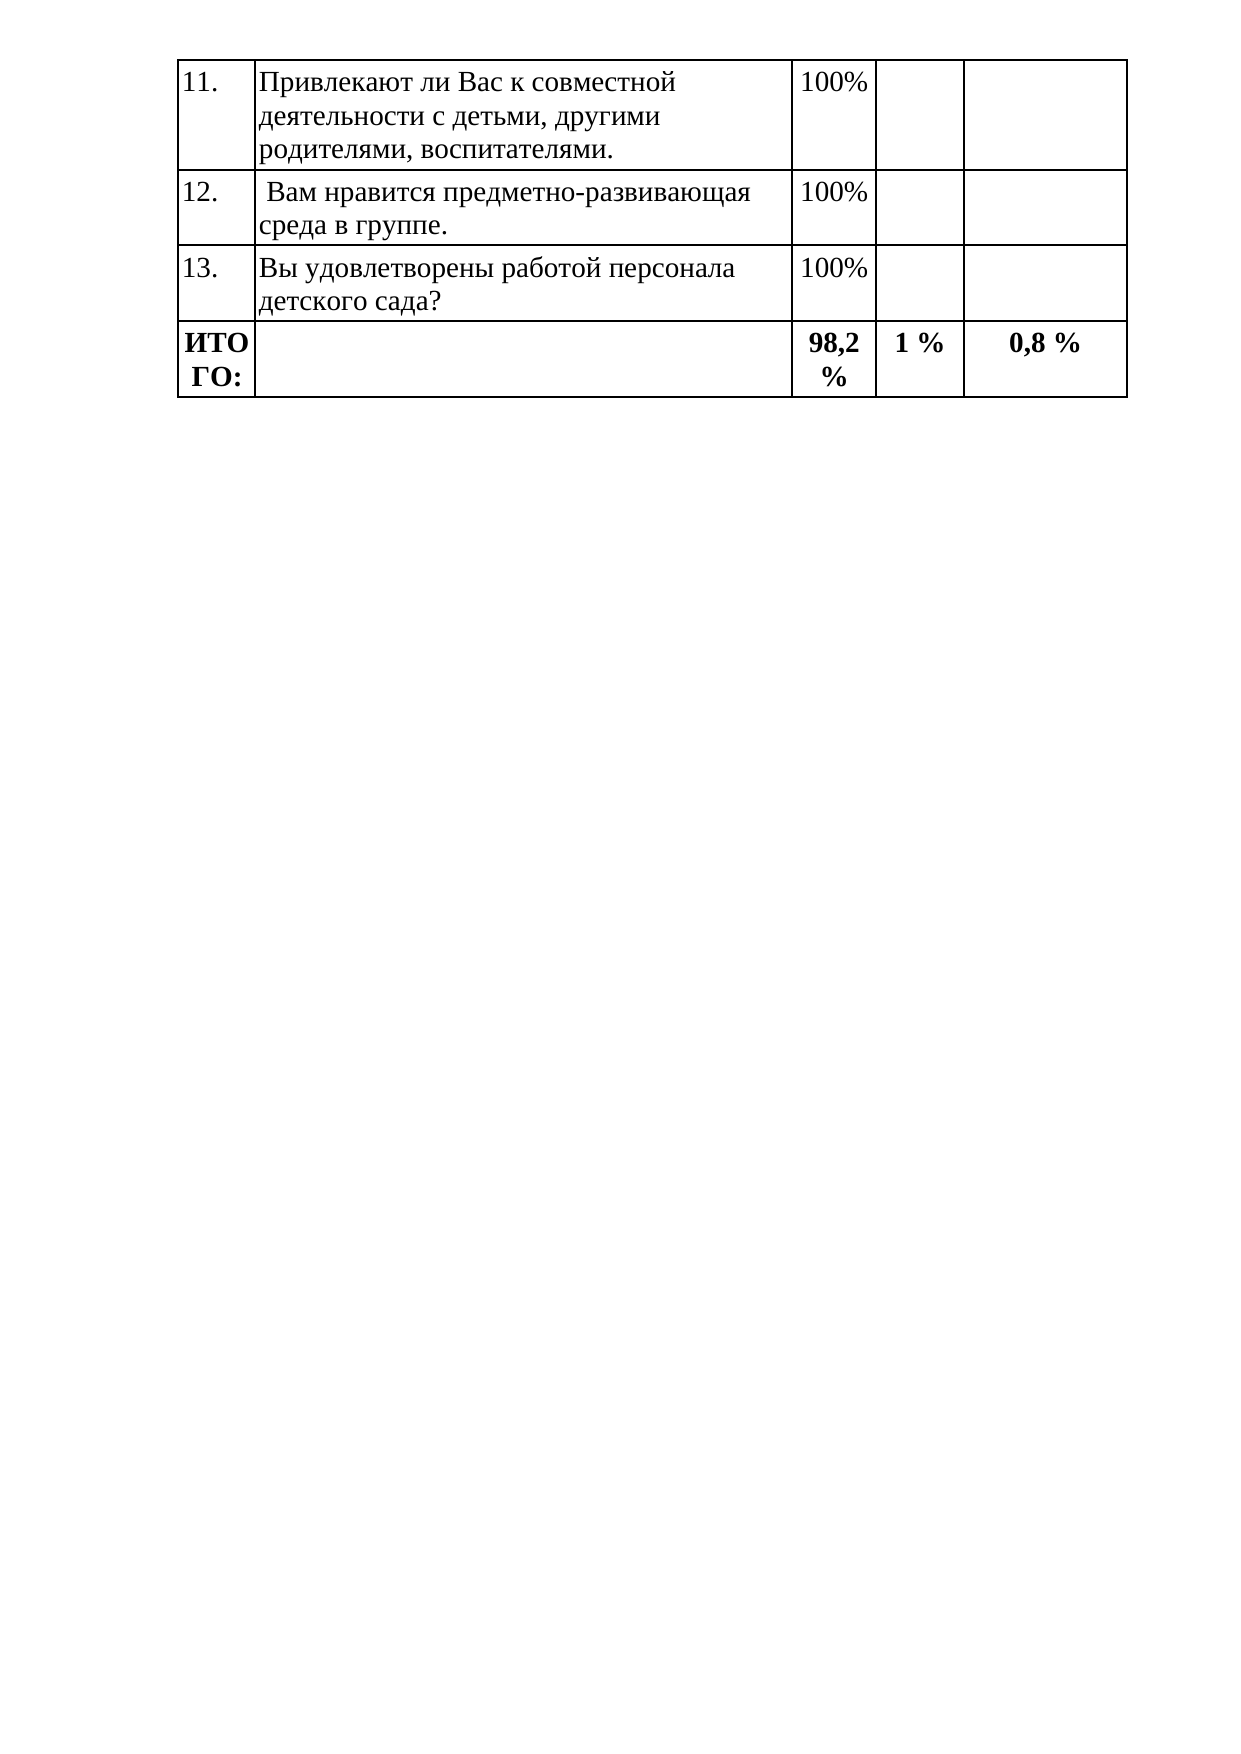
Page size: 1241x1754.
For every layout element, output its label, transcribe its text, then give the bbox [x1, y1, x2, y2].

table_cell [965, 61, 1126, 168]
table_cell 0,8 % [965, 322, 1126, 396]
table_cell 100% [793, 246, 875, 320]
table_cell 13. [179, 246, 254, 320]
table_cell ИТОГО: [179, 322, 254, 396]
table_cell Привлекают ли Вас к совместной деятельности с детьми, другими родителями, воспитателями. [256, 61, 791, 168]
table_cell 1 % [877, 322, 963, 396]
table_cell [877, 171, 963, 244]
table_cell [877, 246, 963, 320]
table_cell [877, 61, 963, 168]
table_cell 11. [179, 61, 254, 168]
table_cell Вам нравится предметно-развивающая среда в группе. [256, 171, 791, 244]
table_cell [256, 322, 791, 396]
table_cell [965, 246, 1126, 320]
table_cell 100% [793, 61, 875, 168]
table_cell [965, 171, 1126, 244]
table_cell 98,2 % [793, 322, 875, 396]
table_cell 12. [179, 171, 254, 244]
table_cell Вы удовлетворены работой персонала детского сада? [256, 246, 791, 320]
table_cell 100% [793, 171, 875, 244]
